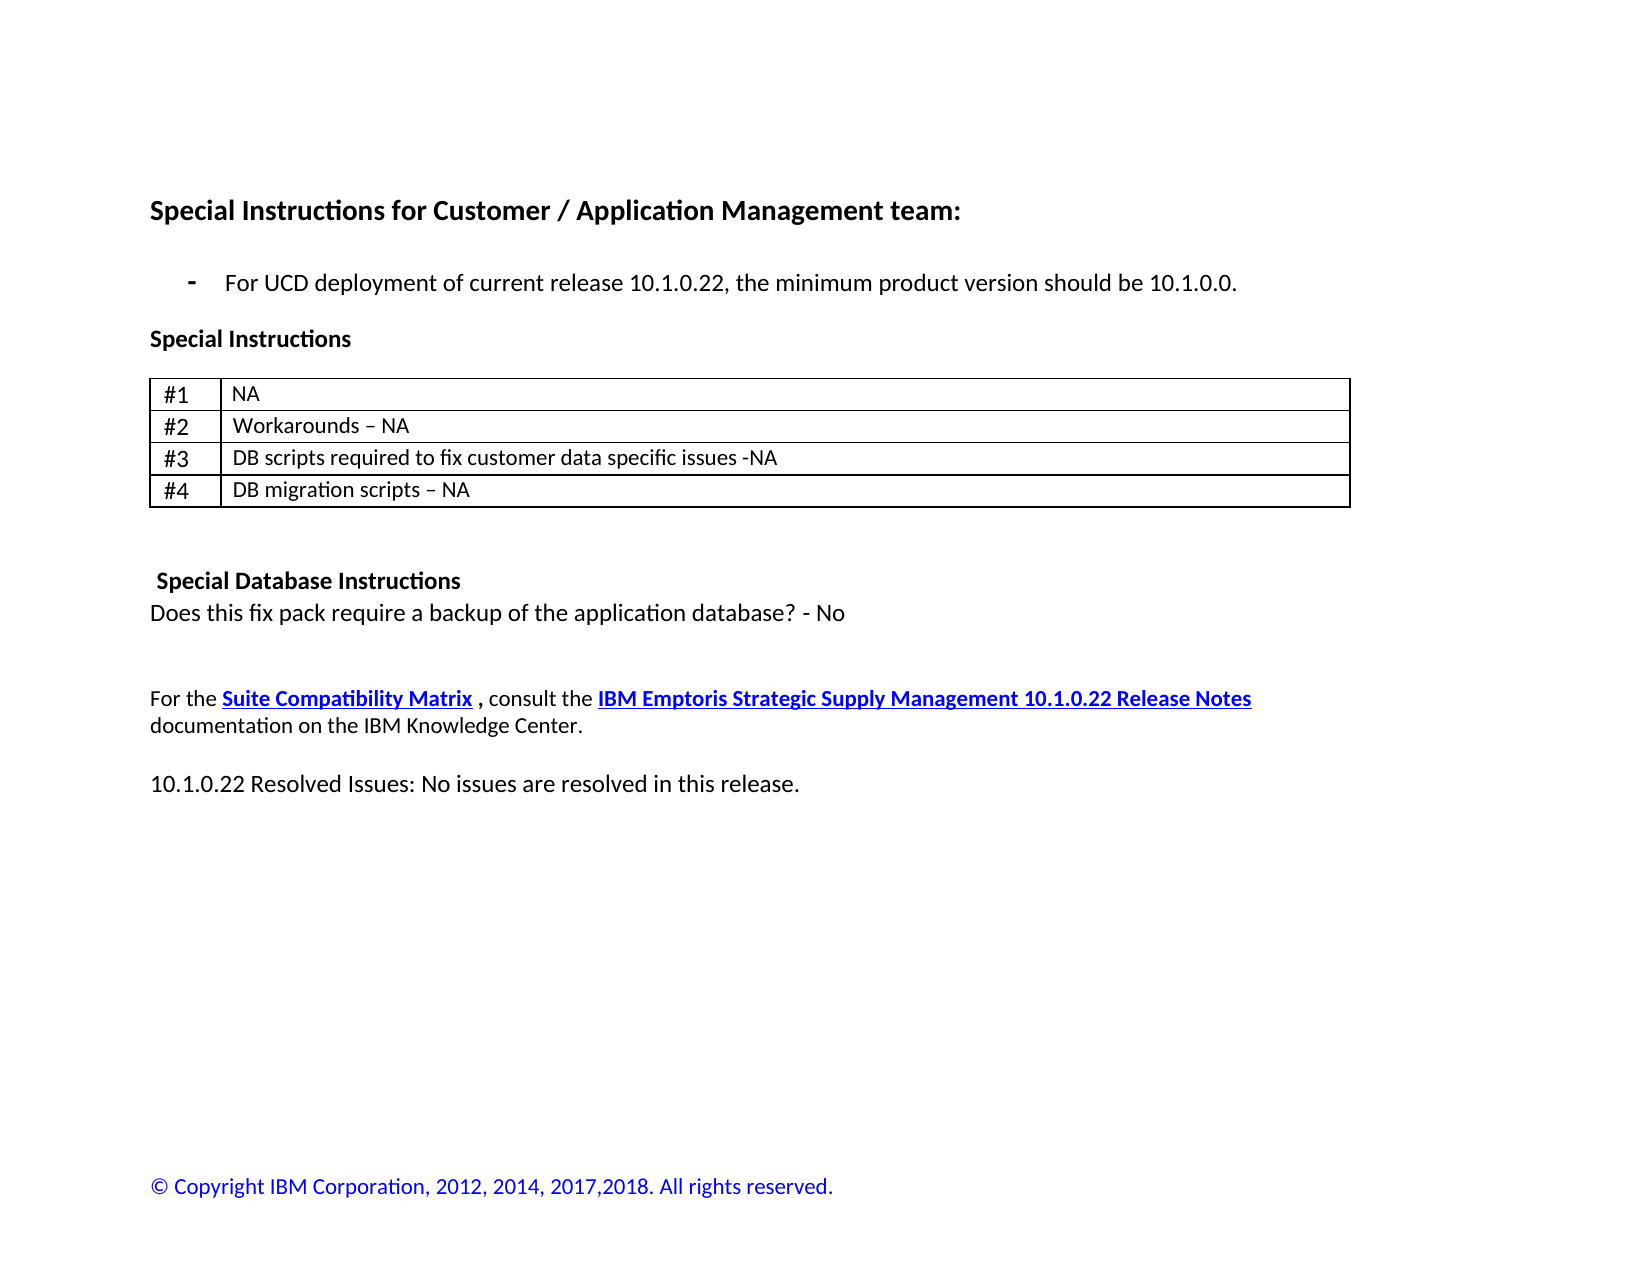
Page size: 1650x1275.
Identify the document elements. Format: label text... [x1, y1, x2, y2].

list For UCD deployment of current release 10.1.0.22, the minimum product version should be 10.1.0.0. [187, 263, 1335, 299]
table_cell DB migration scripts – NA [222, 476, 1349, 506]
table_header NA [222, 379, 1349, 410]
table_cell DB scripts required to fix customer data specific issues -NA [222, 443, 1349, 474]
text For the Suite Compatibility Matrix , consult the IBM Emptoris Strategic Supply Management 10.1.0.22 Release Notes documentation on the IBM Knowledge Center. [150, 684, 1335, 740]
text Special Instructions for Customer / Application Management team: [150, 192, 1500, 228]
table_cell #2 [151, 411, 220, 442]
table_header #1 [151, 379, 220, 410]
text Special Instructions [150, 323, 1335, 378]
text Does this fix pack require a backup of the application database? - No [150, 597, 1335, 628]
text Special Database Instructions [150, 563, 1500, 597]
text 10.1.0.22 Resolved Issues: No issues are resolved in this release. [150, 768, 1335, 798]
table_cell Workarounds – NA [222, 411, 1349, 442]
table_cell #3 [151, 443, 220, 474]
table_cell #4 [151, 476, 220, 506]
